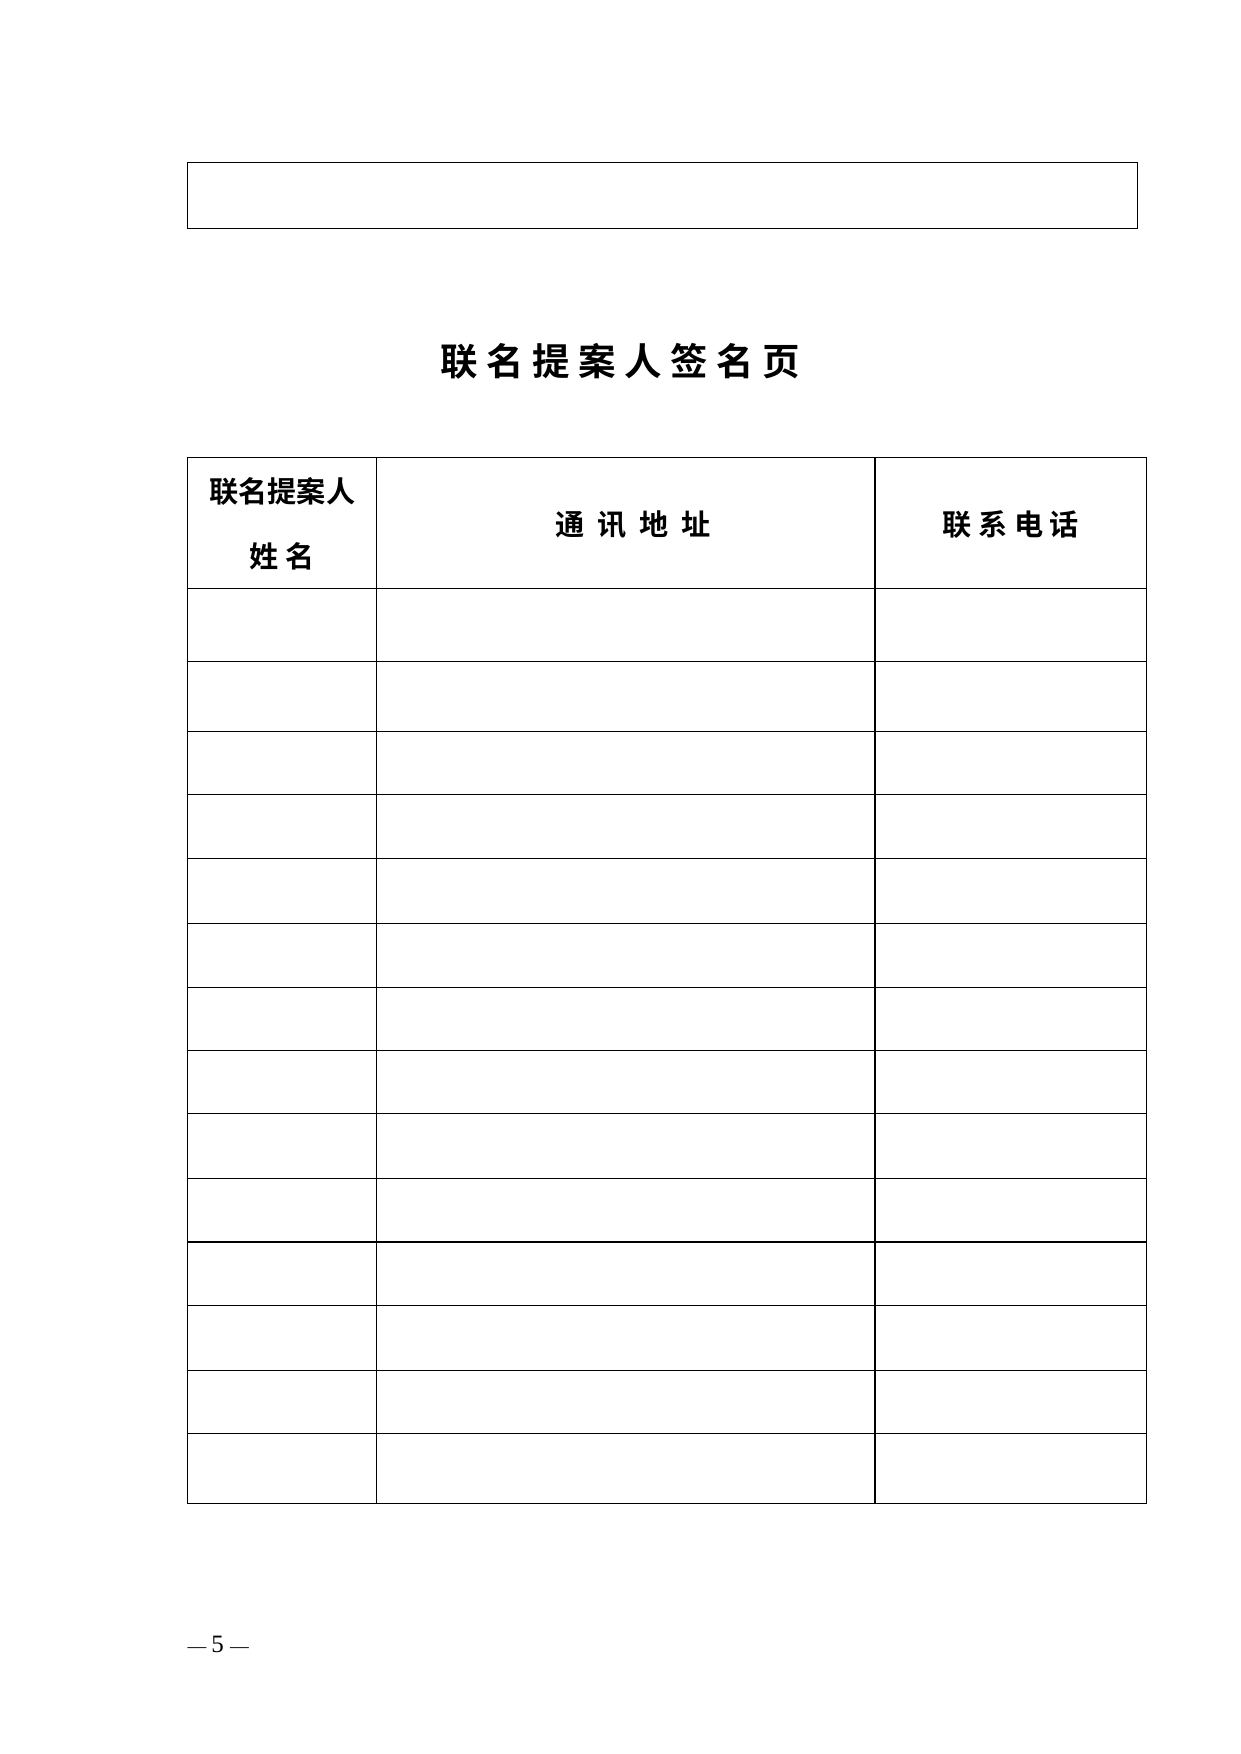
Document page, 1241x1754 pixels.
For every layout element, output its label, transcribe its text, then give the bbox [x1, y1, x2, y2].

table_cell [876, 732, 1146, 794]
table_cell [188, 795, 376, 858]
table_cell [876, 1051, 1146, 1113]
table_cell [188, 1434, 376, 1502]
table_cell [876, 924, 1146, 987]
table_cell [188, 1114, 376, 1178]
table_header 联名提案人 姓 名 [188, 458, 376, 588]
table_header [188, 163, 1137, 228]
table_cell [377, 1434, 874, 1502]
table_cell [377, 1243, 874, 1305]
table_cell [188, 1179, 376, 1241]
table_cell [377, 1371, 874, 1433]
table_cell [876, 1114, 1146, 1178]
table_cell [188, 988, 376, 1050]
table_cell [377, 795, 874, 858]
table_cell [377, 662, 874, 731]
table_cell [188, 589, 376, 661]
table_cell [876, 589, 1146, 661]
table_cell [188, 732, 376, 794]
table_cell [876, 662, 1146, 731]
table_cell [377, 589, 874, 661]
table_cell [377, 1051, 874, 1113]
table_cell [377, 988, 874, 1050]
table_cell [876, 1243, 1146, 1305]
table_cell [377, 859, 874, 923]
table_cell [188, 1051, 376, 1113]
table_cell [876, 1306, 1146, 1370]
table_cell [876, 795, 1146, 858]
table_cell [876, 859, 1146, 923]
table_cell [377, 1114, 874, 1178]
table_cell [876, 1371, 1146, 1433]
table_cell [188, 924, 376, 987]
table_header 联 系 电 话 [876, 458, 1146, 588]
table_cell [876, 988, 1146, 1050]
table_header 通 讯 地 址 [377, 458, 874, 588]
table_cell [377, 732, 874, 794]
table_cell [188, 1306, 376, 1370]
table_cell [188, 662, 376, 731]
table_cell [876, 1179, 1146, 1241]
table_cell [188, 1371, 376, 1433]
table_cell [377, 1179, 874, 1241]
text 联 名 提 案 人 签 名 页 [187, 327, 1053, 392]
table_cell [377, 924, 874, 987]
table_cell [188, 859, 376, 923]
table_cell [876, 1434, 1146, 1502]
table_cell [377, 1306, 874, 1370]
table_cell [188, 1243, 376, 1305]
